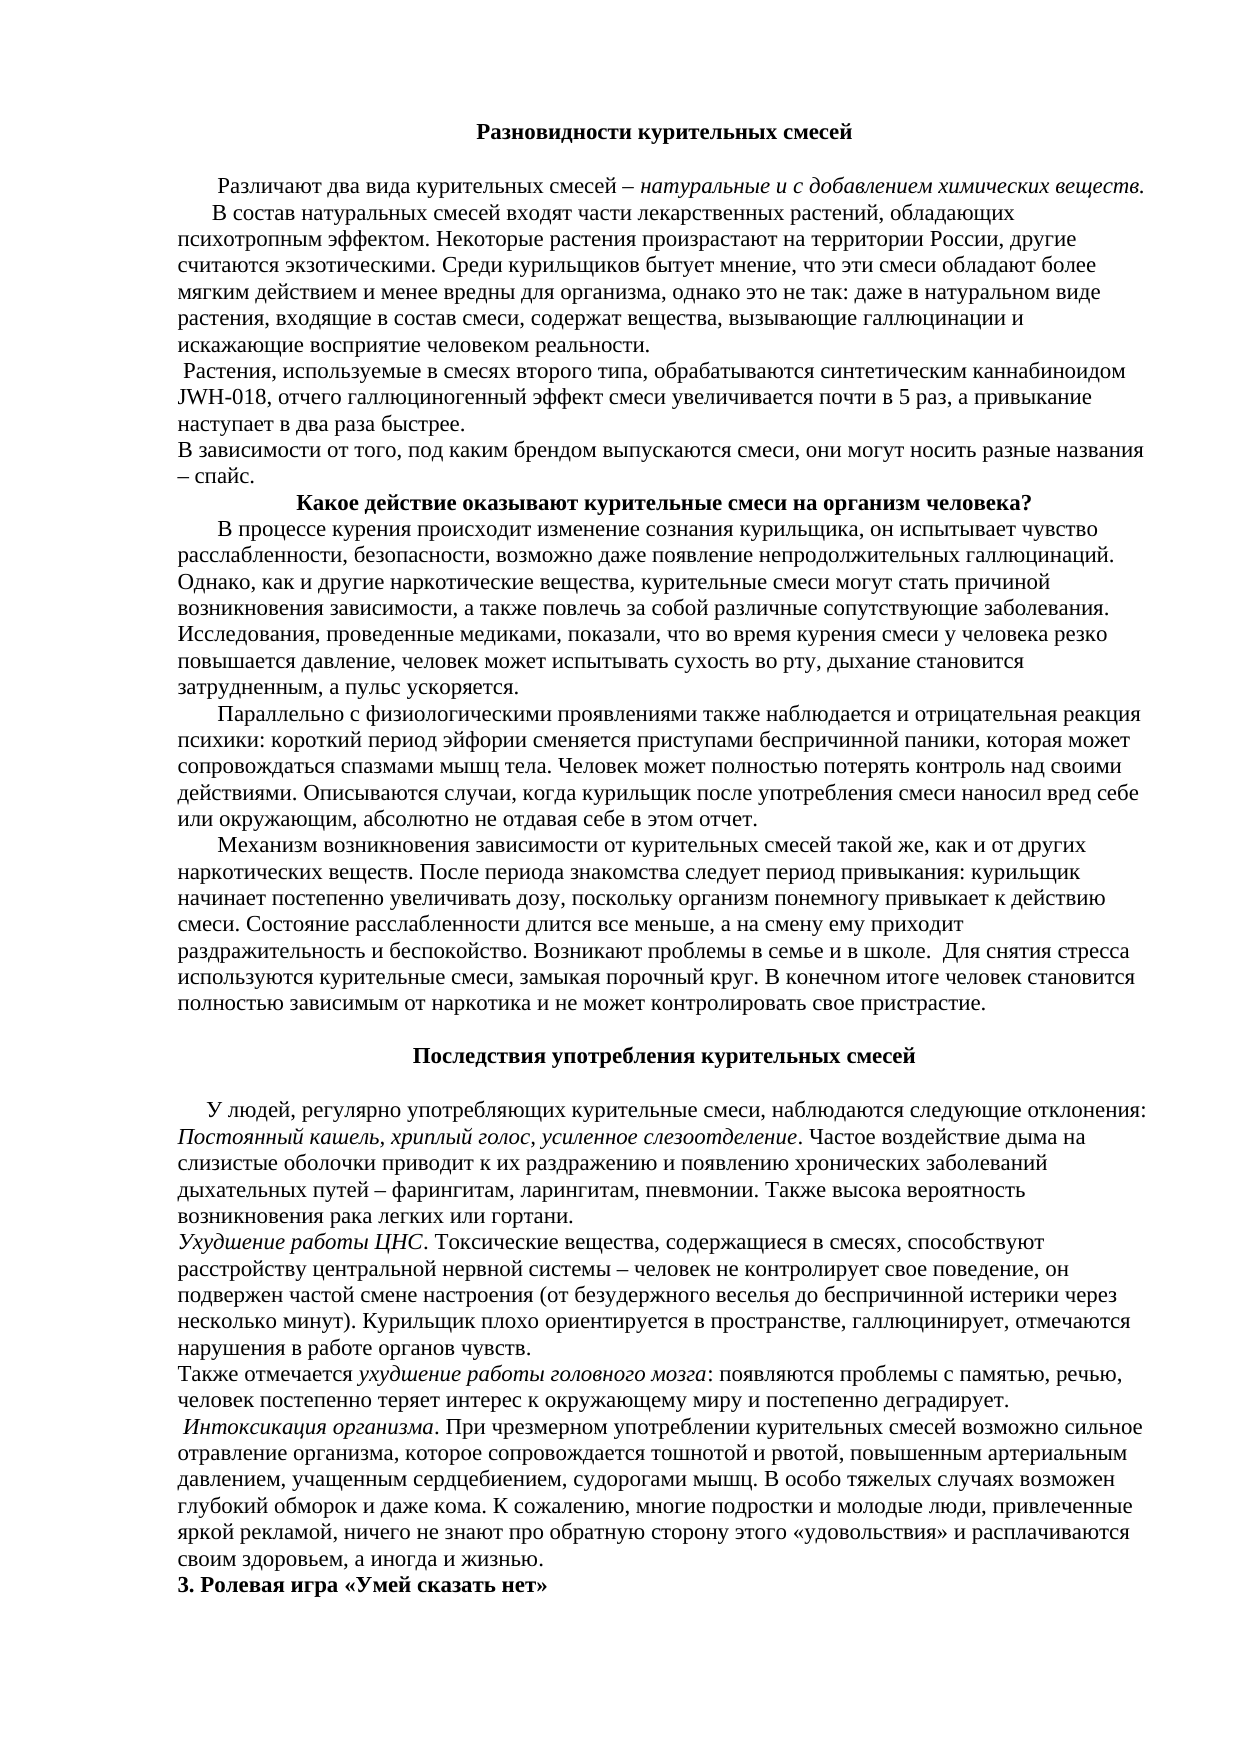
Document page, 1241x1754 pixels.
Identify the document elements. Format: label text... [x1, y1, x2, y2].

text Также отмечается ухудшение работы головного мозга: появляются проблемы с памятью, речью, человек постепенно теряет интерес к окружающему миру и постепенно деградирует. [177, 1360, 1152, 1413]
text В процессе курения происходит изменение сознания курильщика, он испытывает чувство расслабленности, безопасности, возможно даже появление непродолжительных галлюцинаций. Однако, как и другие наркотические вещества, курительные смеси могут стать причиной возникновения зависимости, а также повлечь за собой различные сопутствующие заболевания. Исследования, проведенные медиками, показали, что во время курения смеси у человека резко повышается давление, человек может испытывать сухость во рту, дыхание становится затрудненным, а пульс ускоряется. [177, 515, 1152, 699]
text Ухудшение работы ЦНС. Токсические вещества, содержащиеся в смесях, способствуют расстройству центральной нервной системы – человек не контролирует свое поведение, он подвержен частой смене настроения (от безудержного веселья до беспричинной истерики через несколько минут). Курильщик плохо ориентируется в пространстве, галлюцинирует, отмечаются нарушения в работе органов чувств. [177, 1228, 1152, 1360]
text Постоянный кашель, хриплый голос, усиленное слезоотделение. Частое воздействие дыма на слизистые оболочки приводит к их раздражению и появлению хронических заболеваний дыхательных путей – фарингитам, ларингитам, пневмонии. Также высока вероятность возникновения рака легких или гортани. [177, 1123, 1152, 1228]
text Различают два вида курительных смесей – натуральные и с добавлением химических веществ. [177, 172, 1152, 199]
text Разновидности курительных смесей [177, 118, 1152, 172]
text 3. Ролевая игра «Умей сказать нет» [177, 1571, 1152, 1597]
text Механизм возникновения зависимости от курительных смесей такой же, как и от других наркотических веществ. После периода знакомства следует период привыкания: курильщик начинает постепенно увеличивать дозу, поскольку организм понемногу привыкает к действию смеси. Состояние расслабленности длится все меньше, а на смену ему приходит раздражительность и беспокойство. Возникают проблемы в семье и в школе. Для снятия стресса используются курительные смеси, замыкая порочный круг. В конечном итоге человек становится полностью зависимым от наркотика и не может контролировать свое пристрастие. [177, 831, 1152, 1016]
text В зависимости от того, под каким брендом выпускаются смеси, они могут носить разные названия – спайс. [177, 436, 1152, 489]
text Растения, используемые в смесях второго типа, обрабатываются синтетическим каннабиноидом JWH-018, отчего галлюциногенный эффект смеси увеличивается почти в 5 раз, а привыкание наступает в два раза быстрее. [177, 357, 1152, 436]
text Какое действие оказывают курительные смеси на организм человека? [177, 489, 1152, 515]
text Последствия употребления курительных смесей [177, 1042, 1152, 1097]
text Интоксикация организма. При чрезмерном употреблении курительных смесей возможно сильное отравление организма, которое сопровождается тошнотой и рвотой, повышенным артериальным давлением, учащенным сердцебиением, судорогами мышц. В особо тяжелых случаях возможен глубокий обморок и даже кома. К сожалению, многие подростки и молодые люди, привлеченные яркой рекламой, ничего не знают про обратную сторону этого «удовольствия» и расплачиваются своим здоровьем, а иногда и жизнью. [177, 1413, 1152, 1571]
text У людей, регулярно употребляющих курительные смеси, наблюдаются следующие отклонения: [177, 1097, 1152, 1123]
text В состав натуральных смесей входят части лекарственных растений, обладающих психотропным эффектом. Некоторые растения произрастают на территории России, другие считаются экзотическими. Среди курильщиков бытует мнение, что эти смеси обладают более мягким действием и менее вредны для организма, однако это не так: даже в натуральном виде растения, входящие в состав смеси, содержат вещества, вызывающие галлюцинации и искажающие восприятие человеком реальности. [177, 199, 1152, 357]
text Параллельно с физиологическими проявлениями также наблюдается и отрицательная реакция психики: короткий период эйфории сменяется приступами беспричинной паники, которая может сопровождаться спазмами мышц тела. Человек может полностью потерять контроль над своими действиями. Описываются случаи, когда курильщик после употребления смеси наносил вред себе или окружающим, абсолютно не отдавая себе в этом отчет. [177, 699, 1152, 831]
